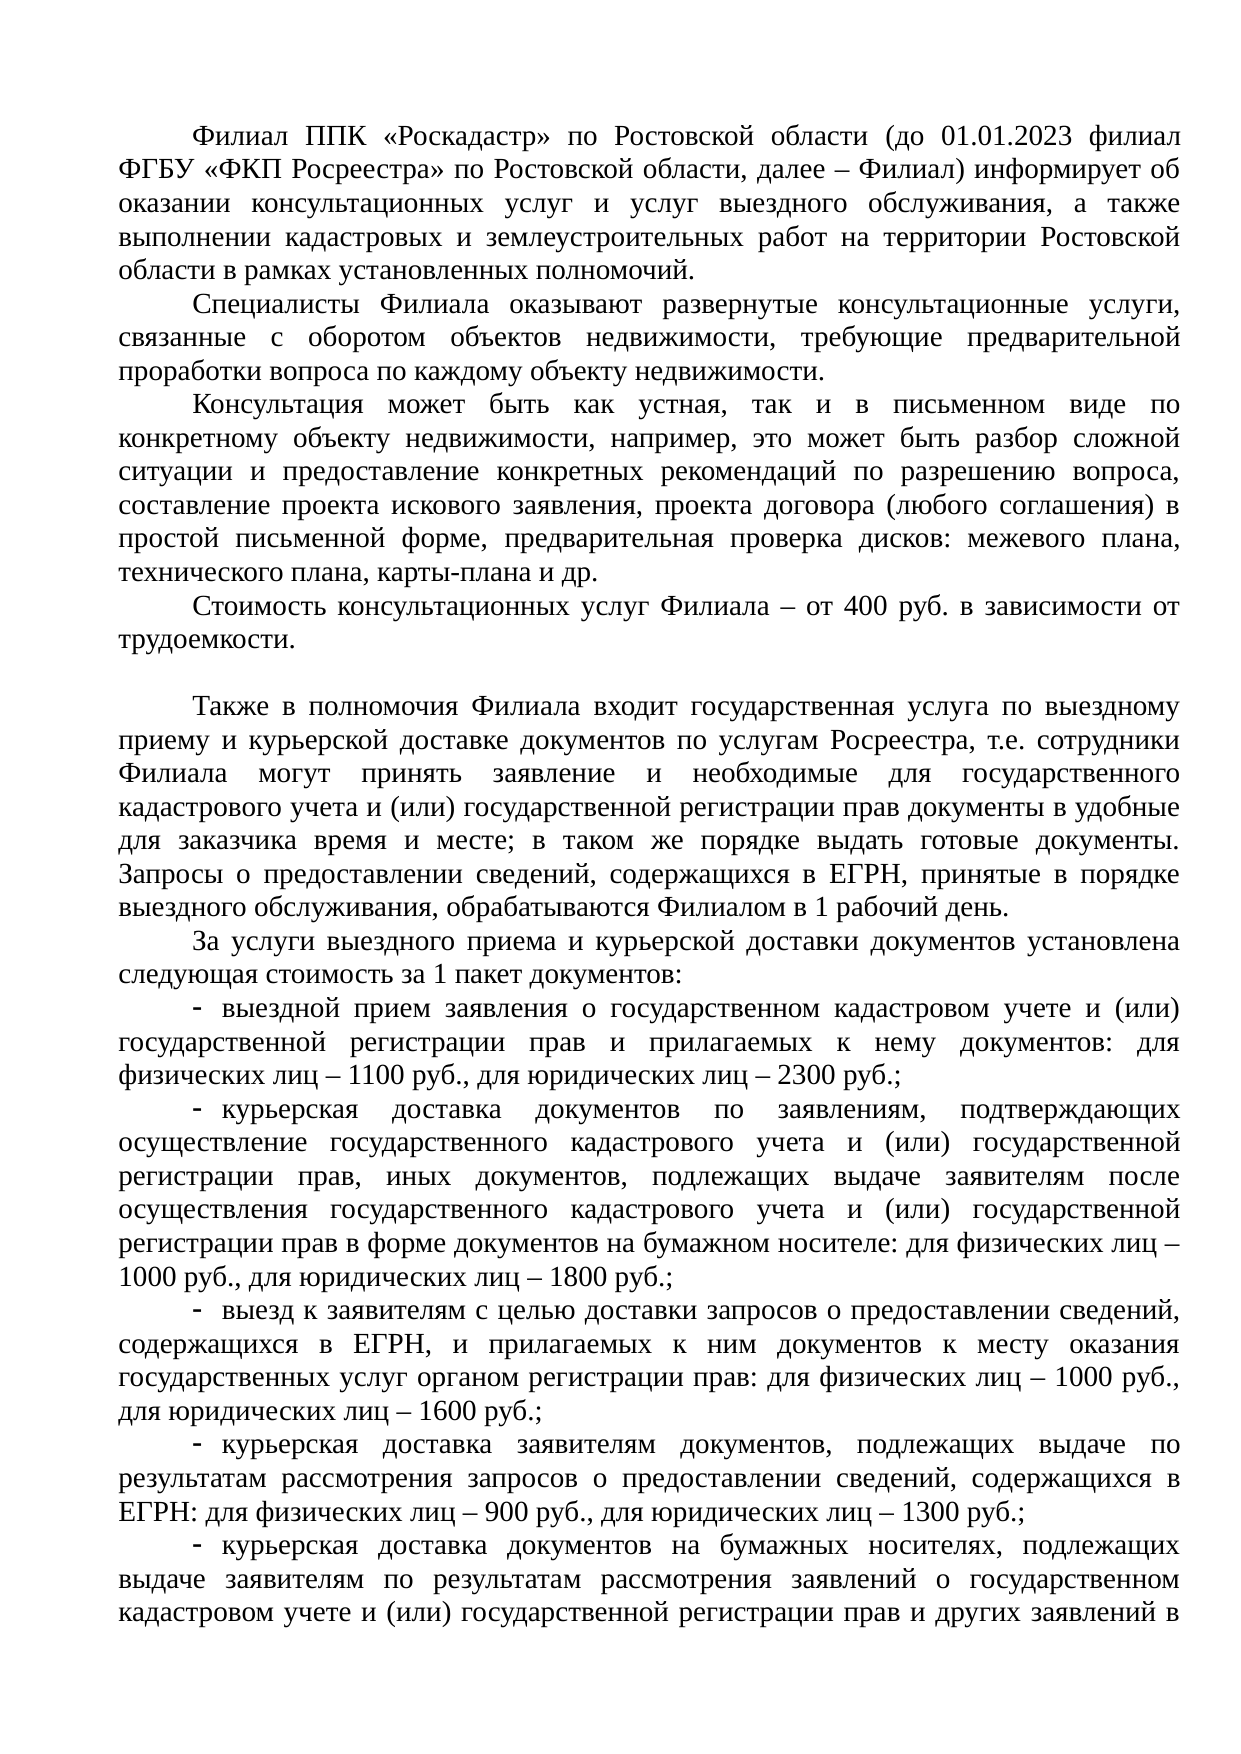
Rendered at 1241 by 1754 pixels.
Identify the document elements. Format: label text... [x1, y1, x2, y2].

text Филиал ППК «Роскадастр» по Ростовской области (до 01.01.2023 филиал ФГБУ «ФКП Росреестра» по Ростовской области, далее – Филиал) информирует об оказании консультационных услуг и услуг выездного обслуживания, а также выполнении кадастровых и землеустроительных работ на территории Ростовской области в рамках установленных полномочий. [118, 118, 1181, 286]
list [118, 1527, 1181, 1628]
list выезд к заявителям с целью доставки запросов о предоставлении сведений, содержащихся в ЕГРН, и прилагаемых к ним документов к месту оказания государственных услуг органом регистрации прав: для физических лиц – 1000 руб., для юридических лиц – 1600 руб.; [118, 1292, 1181, 1427]
text Консультация может быть как устная, так и в письменном виде по конкретному объекту недвижимости, например, это может быть разбор сложной ситуации и предоставление конкретных рекомендаций по разрешению вопроса, составление проекта искового заявления, проекта договора (любого соглашения) в простой письменной форме, предварительная проверка дисков: межевого плана, технического плана, карты-плана и др. [118, 386, 1181, 588]
list выездной прием заявления о государственном кадастровом учете и (или) государственной регистрации прав и прилагаемых к нему документов: для физических лиц – 1100 руб., для юридических лиц – 2300 руб.; [118, 990, 1181, 1091]
list курьерская доставка заявителям документов, подлежащих выдаче по результатам рассмотрения запросов о предоставлении сведений, содержащихся в ЕГРН: для физических лиц – 900 руб., для юридических лиц – 1300 руб.; [118, 1427, 1181, 1527]
text Стоимость консультационных услуг Филиала – от 400 руб. в зависимости от трудоемкости. [118, 588, 1181, 655]
text Также в полномочия Филиала входит государственная услуга по выездному приему и курьерской доставке документов по услугам Росреестра, т.е. сотрудники Филиала могут принять заявление и необходимые для государственного кадастрового учета и (или) государственной регистрации прав документы в удобные для заказчика время и месте; в таком же порядке выдать готовые документы. Запросы о предоставлении сведений, содержащихся в ЕГРН, принятые в порядке выездного обслуживания, обрабатываются Филиалом в 1 рабочий день. [118, 688, 1181, 923]
text За услуги выездного приема и курьерской доставки документов установлена следующая стоимость за 1 пакет документов: [118, 923, 1181, 990]
list курьерская доставка документов по заявлениям, подтверждающих осуществление государственного кадастрового учета и (или) государственной регистрации прав, иных документов, подлежащих выдаче заявителям после осуществления государственного кадастрового учета и (или) государственной регистрации прав в форме документов на бумажном носителе: для физических лиц – 1000 руб., для юридических лиц – 1800 руб.; [118, 1091, 1181, 1292]
list Специалисты Филиала оказывают развернутые консультационные услуги, связанные с оборотом объектов недвижимости, требующие предварительной проработки вопроса по каждому объекту недвижимости. [118, 286, 1181, 386]
